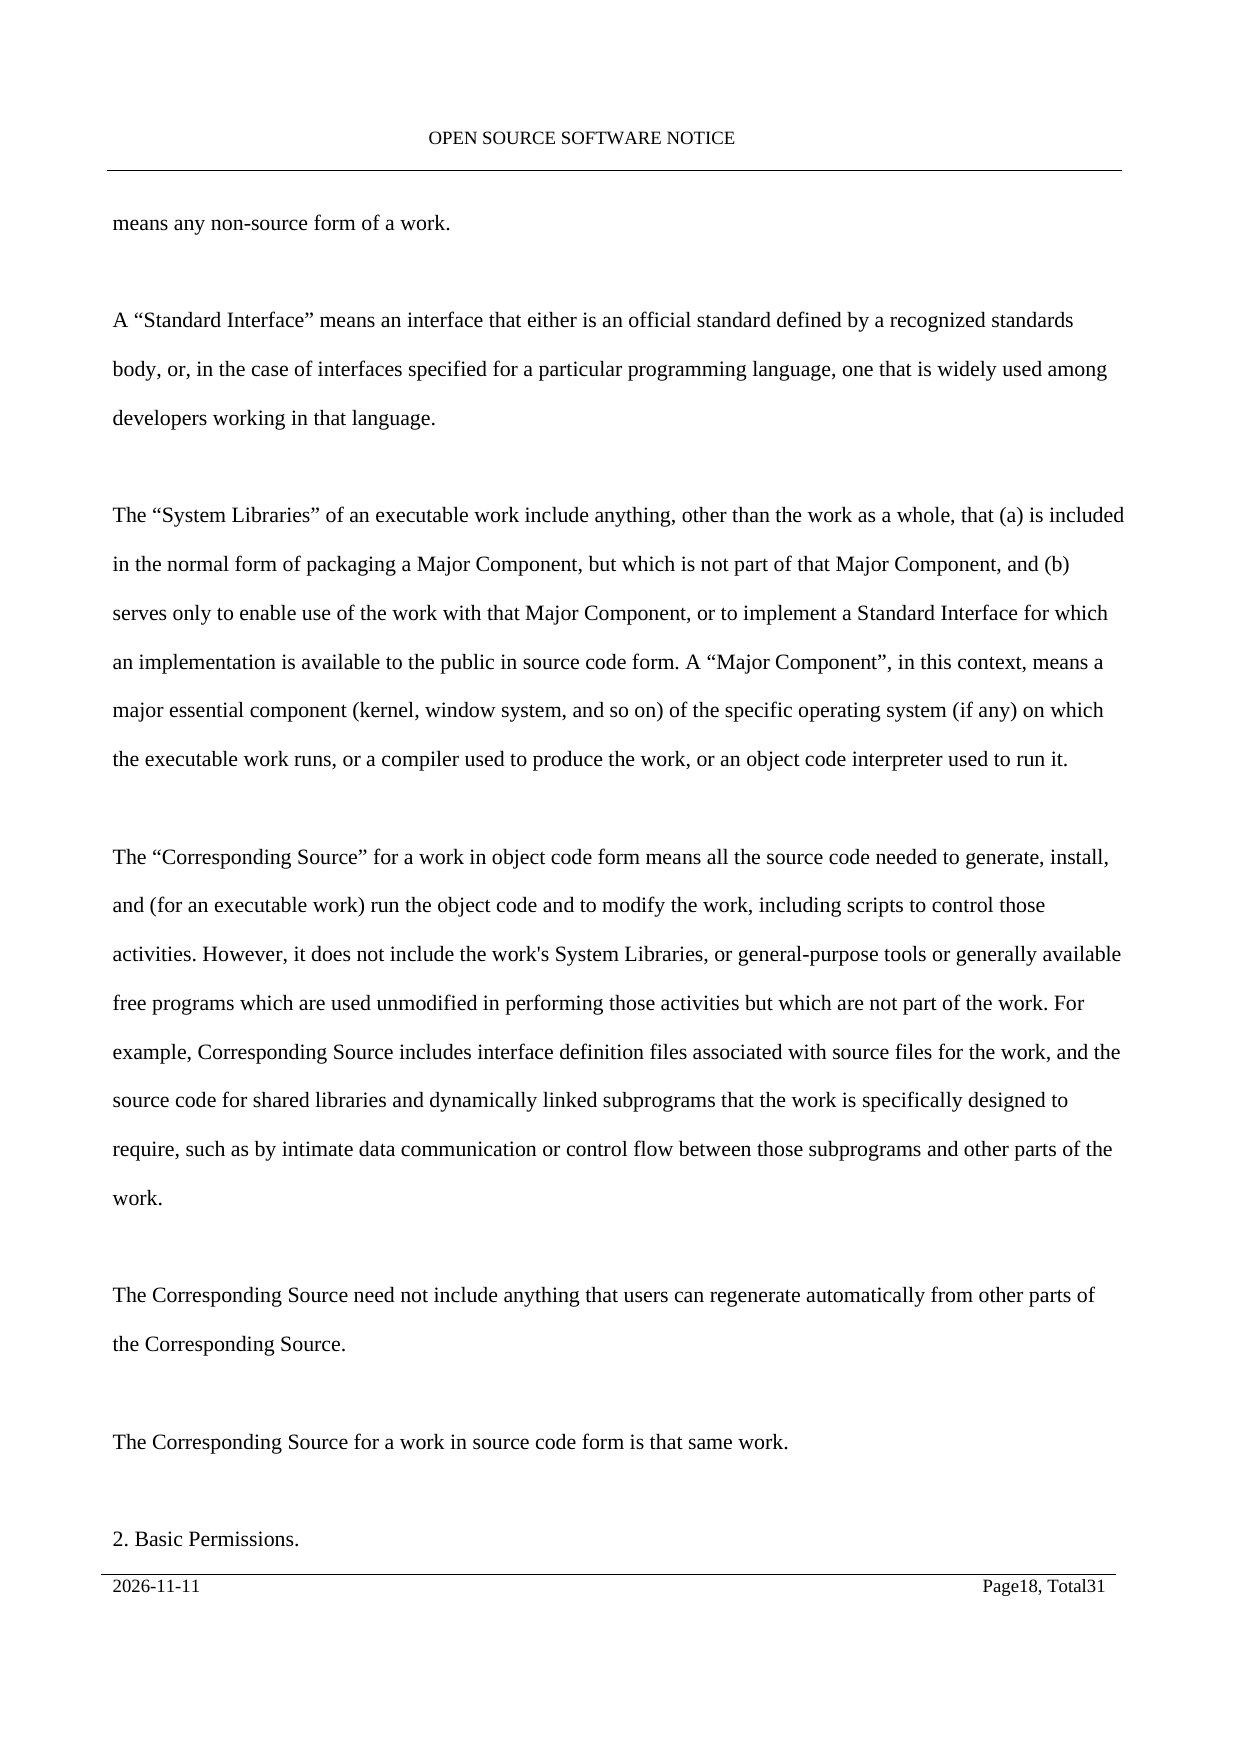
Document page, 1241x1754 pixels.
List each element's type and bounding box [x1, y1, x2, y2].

text [112, 206, 1128, 1555]
